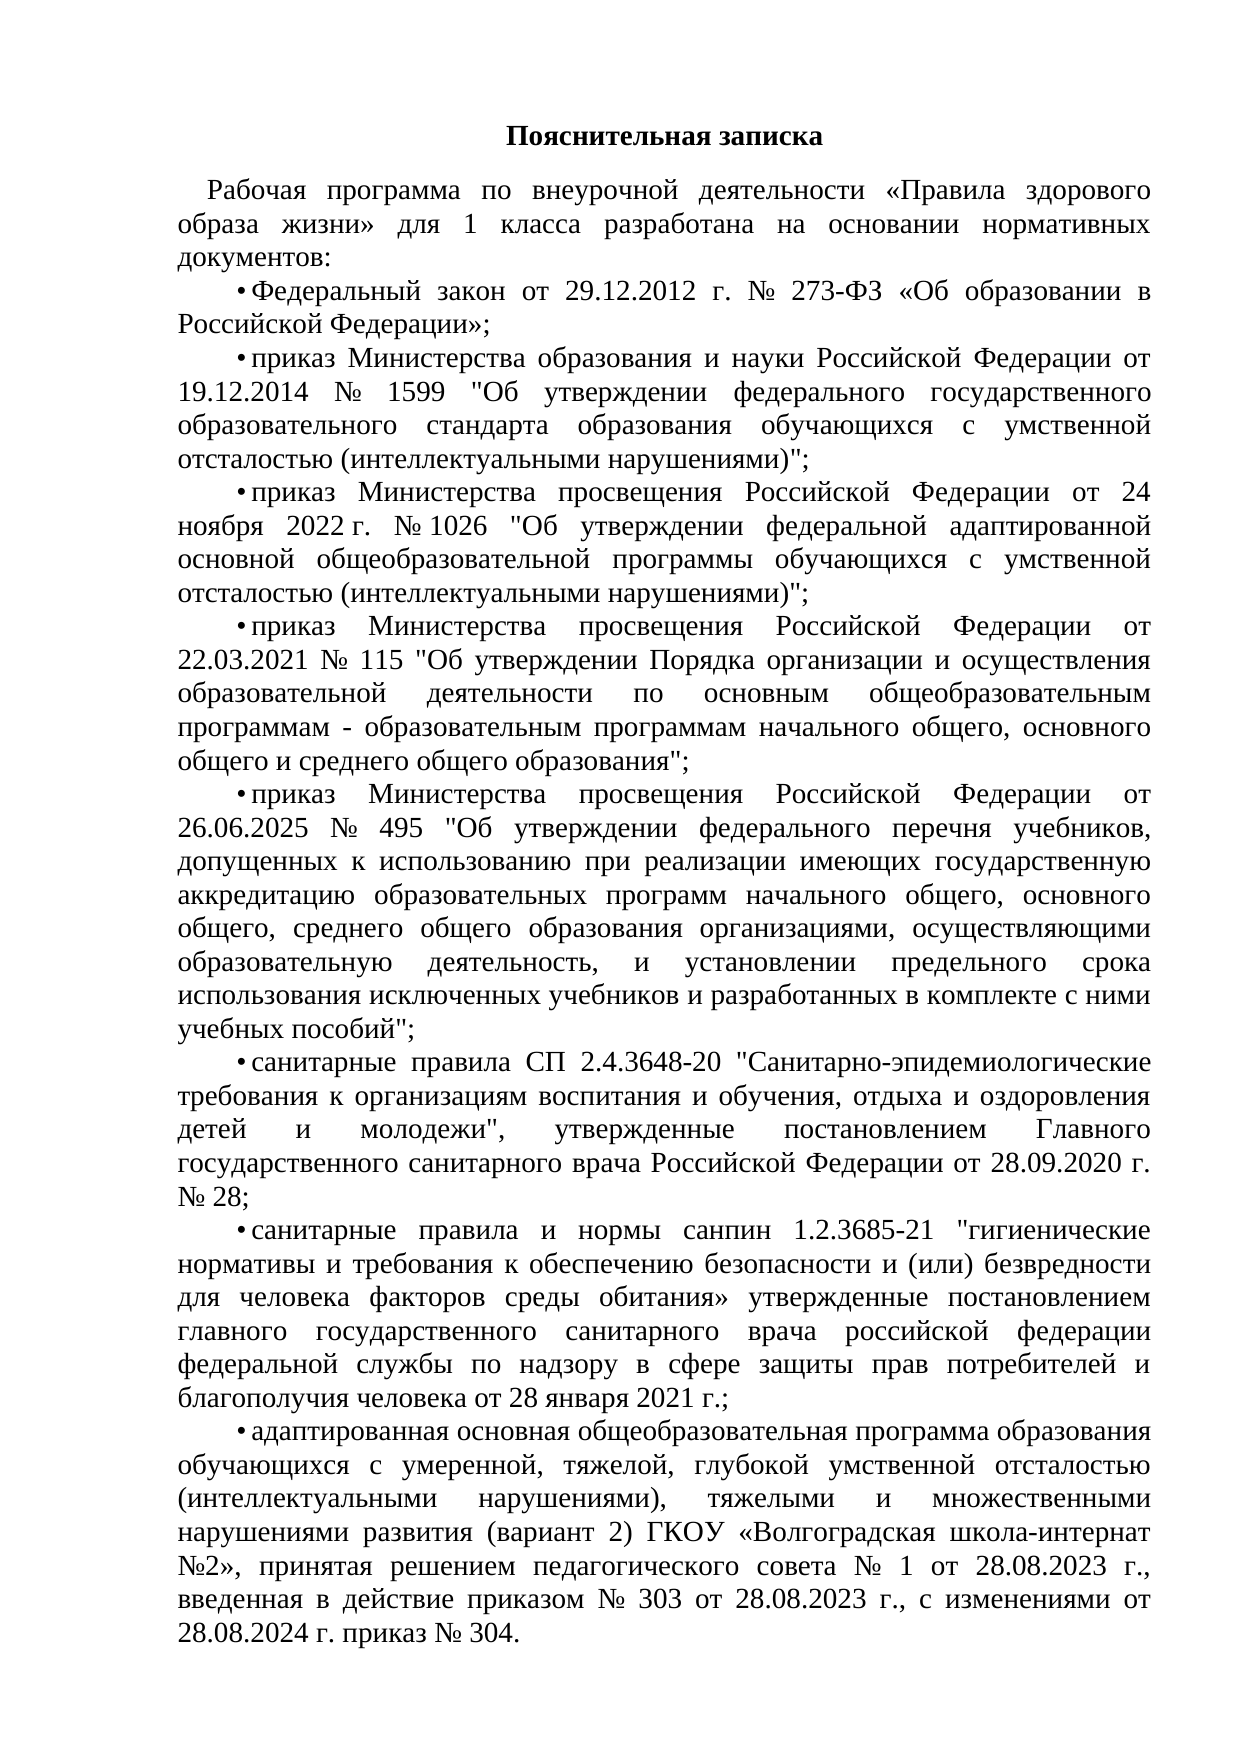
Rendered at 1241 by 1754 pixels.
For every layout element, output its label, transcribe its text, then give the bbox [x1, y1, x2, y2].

list приказ Министерства просвещения Российской Федерации от 24 ноября 2022 г. № 1026 "Об утверждении федеральной адаптированной основной общеобразовательной программы обучающихся с умственной отсталостью (интеллектуальными нарушениями)"; [177, 474, 1152, 608]
text Пояснительная записка [177, 118, 1152, 152]
text Рабочая программа по внеурочной деятельности «Правила здорового образа жизни» для 1 класса разработана на основании нормативных документов: [177, 172, 1152, 273]
list приказ Министерства просвещения Российской Федерации от 26.06.2025 № 495 "Об утверждении федерального перечня учебников, допущенных к использованию при реализации имеющих государственную аккредитацию образовательных программ начального общего, основного общего, среднего общего образования организациями, осуществляющими образовательную деятельность, и установлении предельного срока использования исключенных учебников и разработанных в комплекте с ними учебных пособий"; [177, 776, 1152, 1044]
list приказ Министерства просвещения Российской Федерации от 22.03.2021 № 115 "Об утверждении Порядка организации и осуществления образовательной деятельности по основным общеобразовательным программам - образовательным программам начального общего, основного общего и среднего общего образования"; [177, 608, 1152, 776]
list адаптированная основная общеобразовательная программа образования обучающихся с умеренной, тяжелой, глубокой умственной отсталостью (интеллектуальными нарушениями), тяжелыми и множественными нарушениями развития (вариант 2) ГКОУ «Волгоградская школа-интернат №2», принятая решением педагогического совета № 1 от 28.08.2023 г., введенная в действие приказом № 303 от 28.08.2023 г., с изменениями от 28.08.2024 г. приказ № 304. [177, 1413, 1152, 1648]
list Федеральный закон от 29.12.2012 г. № 273-ФЗ «Об образовании в Российской Федерации»; [177, 273, 1152, 340]
list санитарные правила и нормы санпин 1.2.3685-21 "гигиенические нормативы и требования к обеспечению безопасности и (или) безвредности для человека факторов среды обитания» утвержденные постановлением главного государственного санитарного врача российской федерации федеральной службы по надзору в сфере защиты прав потребителей и благополучия человека от 28 января 2021 г.; [177, 1212, 1152, 1413]
list приказ Министерства образования и науки Российской Федерации от 19.12.2014 № 1599 "Об утверждении федерального государственного образовательного стандарта образования обучающихся с умственной отсталостью (интеллектуальными нарушениями)"; [177, 340, 1152, 474]
list санитарные правила СП 2.4.3648-20 "Санитарно-эпидемиологические требования к организациям воспитания и обучения, отдыха и оздоровления детей и молодежи", утвержденные постановлением Главного государственного санитарного врача Российской Федерации от 28.09.2020 г. № 28; [177, 1044, 1152, 1212]
